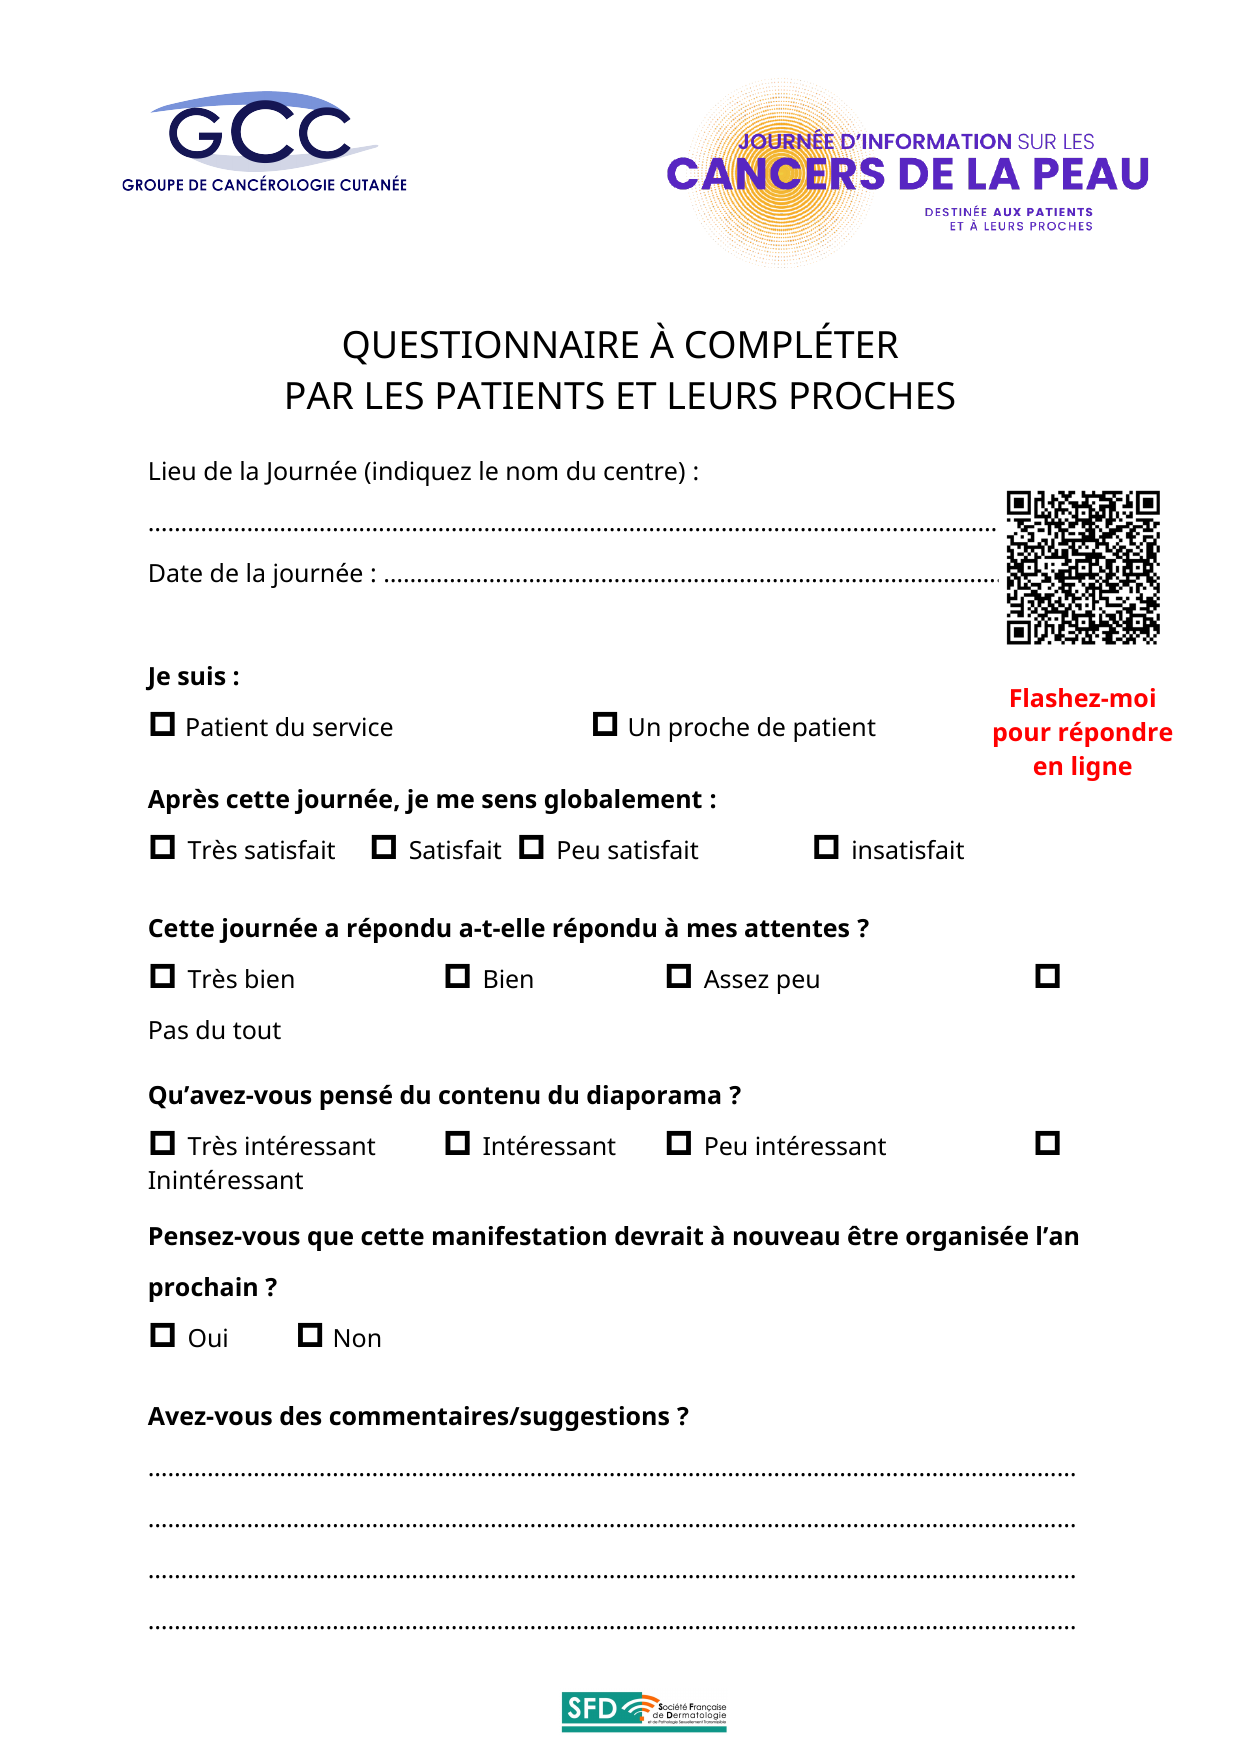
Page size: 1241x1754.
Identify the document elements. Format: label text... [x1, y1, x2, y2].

text Date de la journée : …………………………………………………………………………………………….. [148, 556, 998, 590]
picture [558, 1688, 729, 1735]
text PAR LES PATIENTS ET LEURS PROCHES [148, 369, 1093, 420]
text Patient du service Un proche de patient [148, 709, 975, 743]
text Très intéressant Intéressant Peu intéressant Inintéressant [148, 1129, 1093, 1197]
picture [122, 91, 407, 191]
text Après cette journée, je me sens globalement : [148, 782, 1093, 816]
text Très bien Bien Assez peu Pas du tout [148, 962, 1093, 1047]
text QUESTIONNAIRE À COMPLÉTER [148, 318, 1093, 369]
text Je suis : [148, 658, 1093, 692]
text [148, 1449, 1093, 1637]
text Avez-vous des commentaires/suggestions ? [148, 1398, 1093, 1432]
text Cette journée a répondu a-t-elle répondu à mes attentes ? [148, 911, 1093, 945]
text Pensez-vous que cette manifestation devrait à nouveau être organisée l’an prochain ? [148, 1218, 1197, 1303]
picture [661, 58, 1166, 283]
text Très satisfait Satisfait Peu satisfait insatisfait [148, 833, 1093, 867]
picture [998, 486, 1166, 649]
text Oui Non [148, 1320, 1093, 1354]
text Lieu de la Journée (indiquez le nom du centre) : ………………………………………………………………………………………………………………………… [148, 454, 1093, 539]
text Qu’avez-vous pensé du contenu du diaporama ? [148, 1078, 1093, 1112]
